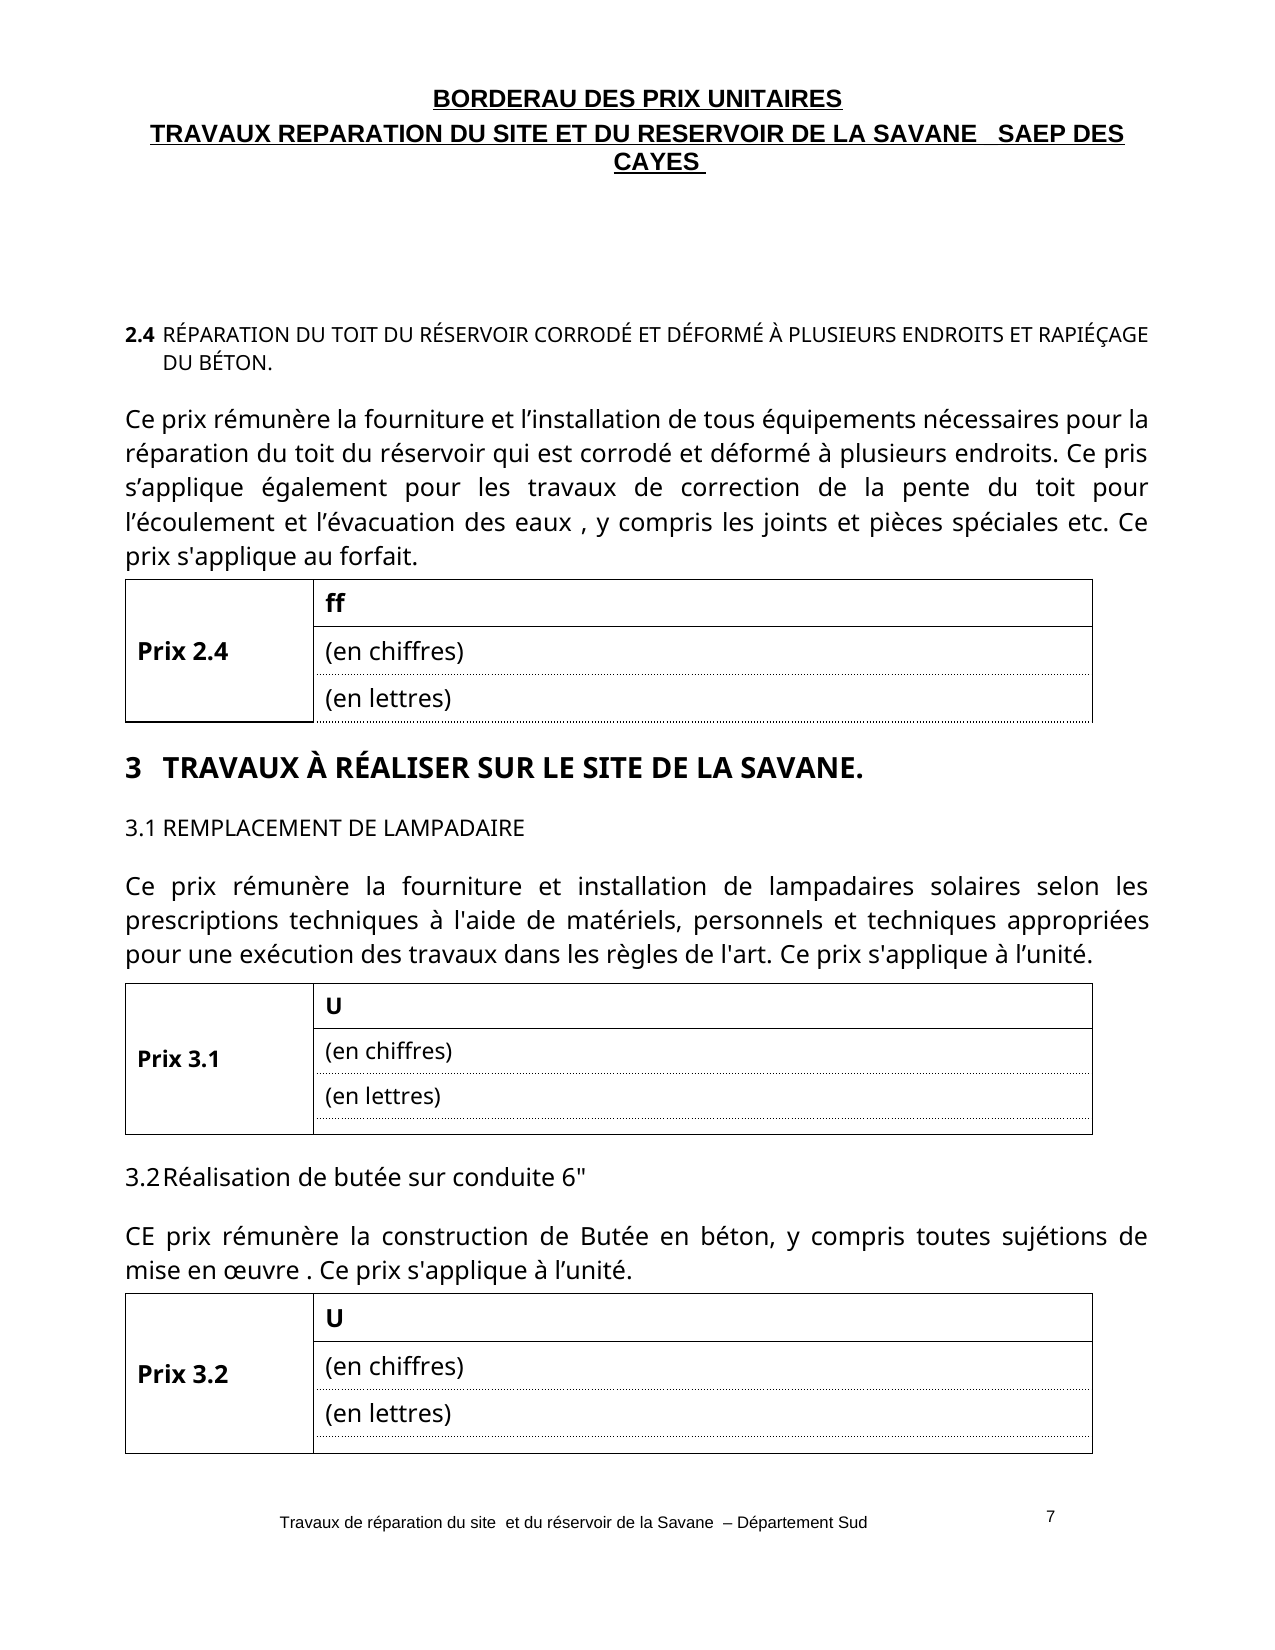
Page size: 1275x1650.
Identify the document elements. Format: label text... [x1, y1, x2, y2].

text Ce prix rémunère la fourniture et installation de lampadaires solaires selon les prescriptions techniques à l'aide de matériels, personnels et techniques appropriées pour une exécution des travaux dans les règles de l'art. Ce prix s'applique à l’unité. [125, 868, 1150, 971]
table_header U [314, 984, 1092, 1028]
table_header Prix 2.4 [126, 580, 313, 721]
table_header U [314, 1294, 1092, 1341]
table_cell (en lettres) [314, 1389, 1092, 1436]
table_cell (en chiffres) [314, 627, 1092, 674]
text 3 Travaux à réaliser sur le site de la savane. [125, 747, 1150, 787]
text Ce prix rémunère la fourniture et l’installation de tous équipements nécessaires pour la réparation du toit du réservoir qui est corrodé et déformé à plusieurs endroits. Ce pris s’applique également pour les travaux de correction de la pente du toit pour l’écoulement et l’évacuation des eaux , y compris les joints et pièces spéciales etc. Ce prix s'applique au forfait. [125, 402, 1150, 572]
table_header ff [314, 580, 1092, 626]
table_header Prix 3.1 [126, 984, 313, 1134]
table_header Prix 3.2 [126, 1294, 313, 1452]
table_cell [314, 1118, 1092, 1134]
text 3.1 Remplacement DE LAMPADAIRE [125, 812, 1150, 843]
table_cell (en lettres) [314, 1073, 1092, 1117]
text CE prix rémunère la construction de Butée en béton, y compris toutes sujétions de mise en œuvre . Ce prix s'applique à l’unité. [125, 1219, 1150, 1287]
text 3.2 Réalisation de butée sur conduite 6" [125, 1160, 1150, 1194]
table_cell (en chiffres) [314, 1342, 1092, 1388]
table_cell (en chiffres) [314, 1029, 1092, 1073]
text 2.4 Réparation du toit du réservoir corrodé et déformé à plusieurs endroits et rapiéçage du béton. [125, 320, 1150, 377]
table_cell [314, 1436, 1092, 1452]
table_cell (en lettres) [314, 674, 1092, 721]
